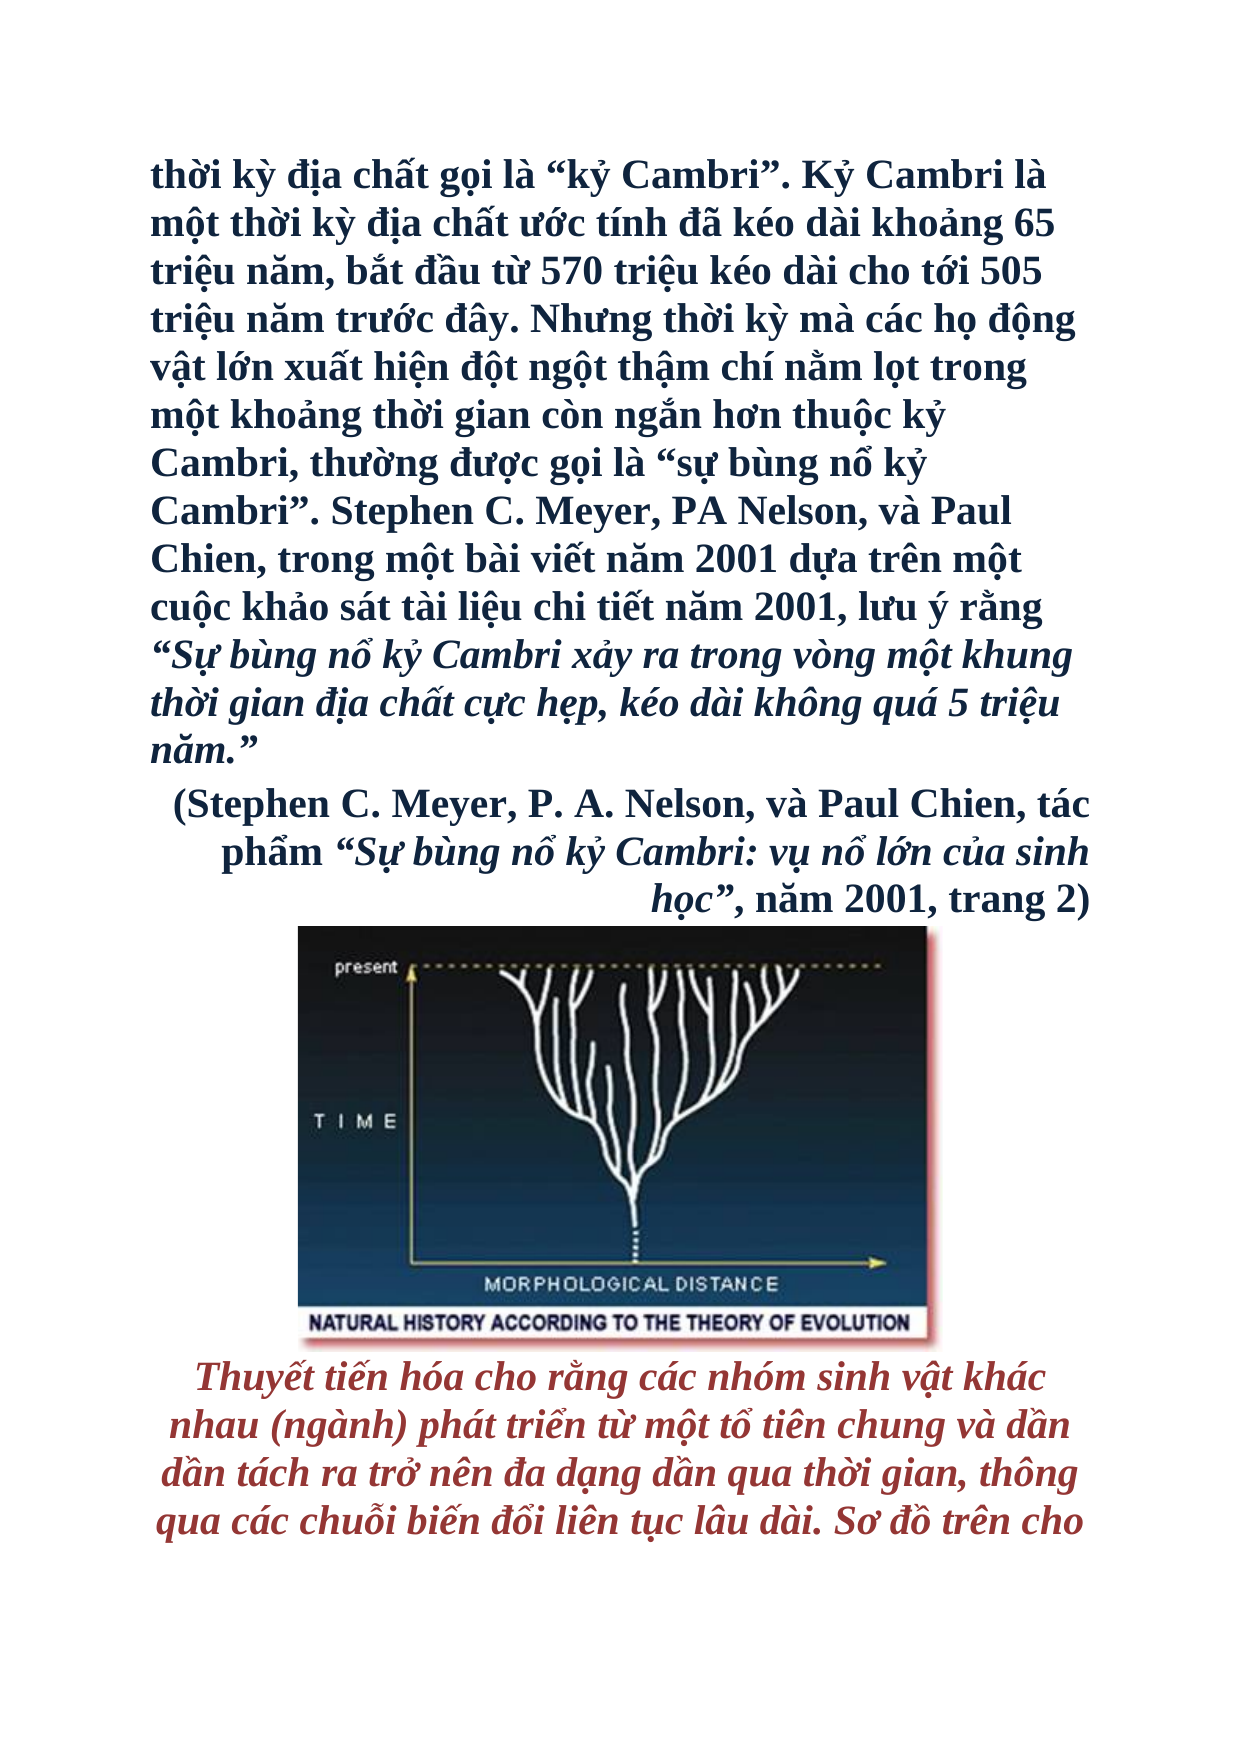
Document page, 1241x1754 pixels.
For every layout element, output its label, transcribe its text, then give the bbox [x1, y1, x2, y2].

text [150, 150, 1090, 773]
text (Stephen C. Meyer, P. A. Nelson, và Paul Chien, tác phẩm “Sự bùng nổ kỷ Cambri: vụ nổ lớn của sinh học”, năm 2001, trang 2) [150, 778, 1090, 922]
picture [297, 926, 943, 1352]
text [150, 927, 1090, 1543]
